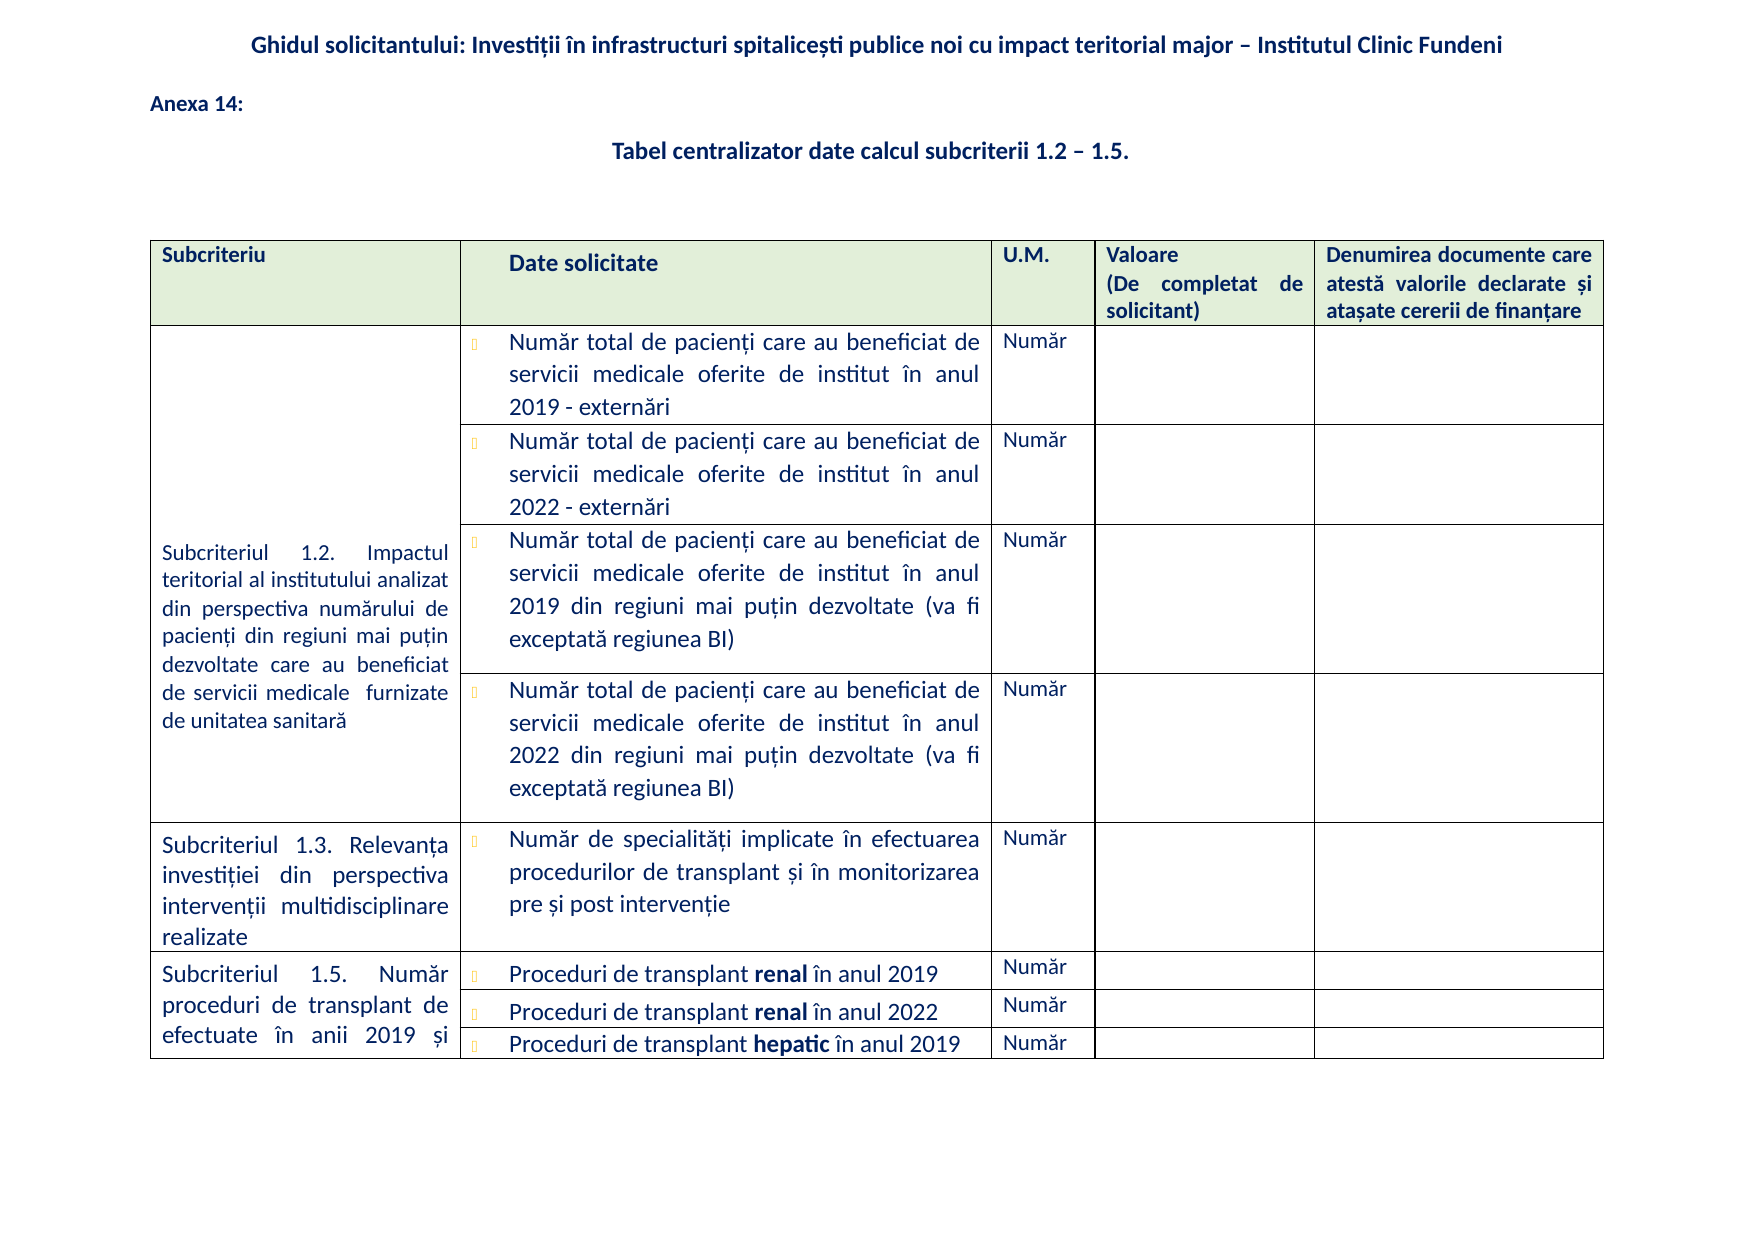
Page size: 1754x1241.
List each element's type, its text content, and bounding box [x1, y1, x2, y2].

text Anexa 14: [150, 89, 1604, 117]
table_cell Subcriteriul 1.5. Număr proceduri de transplant de efectuate în anii 2019 și 2022 [151, 952, 460, 1058]
table_cell [1096, 952, 1314, 989]
text Tabel centralizator date calcul subcriterii 1.2 – 1.5. [150, 136, 1591, 166]
table_cell Număr [992, 1028, 1094, 1058]
table_header Subcriteriu [151, 241, 460, 325]
table_cell Subcriteriul 1.3. Relevanța investiției din perspectiva intervenții multidisciplinare realizate [151, 823, 460, 951]
table_cell Proceduri de transplant renal în anul 2019 [461, 952, 991, 989]
table_header Date solicitate [461, 241, 991, 325]
table_cell Număr de specialități implicate în efectuarea procedurilor de transplant și în monitorizarea pre și post intervenție [461, 823, 991, 951]
table_cell Număr [992, 425, 1094, 524]
table_cell [1315, 525, 1603, 673]
table_cell [1315, 952, 1603, 989]
table_cell [1315, 326, 1603, 424]
table_cell [1096, 425, 1314, 524]
table_cell Număr [992, 674, 1094, 822]
table_cell Subcriteriul 1.2. Impactul teritorial al institutului analizat din perspectiva numărului de pacienți din regiuni mai puțin dezvoltate care au beneficiat de servicii medicale furnizate de unitatea sanitară [151, 326, 460, 822]
table_header U.M. [992, 241, 1094, 325]
table_cell Număr [992, 990, 1094, 1027]
table_cell Număr total de pacienți care au beneficiat de servicii medicale oferite de institut în anul 2019 din regiuni mai puțin dezvoltate (va fi exceptată regiunea BI) [461, 525, 991, 673]
table_cell Număr [992, 823, 1094, 951]
table_cell Număr total de pacienți care au beneficiat de servicii medicale oferite de institut în anul 2019 - externări [461, 326, 991, 424]
table_header Valoare (De completat de solicitant) [1096, 241, 1314, 325]
table_cell Număr [992, 952, 1094, 989]
table_cell [1096, 326, 1314, 424]
table_cell [1315, 823, 1603, 951]
table_cell Număr total de pacienți care au beneficiat de servicii medicale oferite de institut în anul 2022 din regiuni mai puțin dezvoltate (va fi exceptată regiunea BI) [461, 674, 991, 822]
table_cell [1096, 823, 1314, 951]
table_cell [1096, 990, 1314, 1027]
table_cell [1315, 425, 1603, 524]
table_cell [1096, 1028, 1314, 1058]
table_cell [1096, 525, 1314, 673]
table_header Denumirea documente care atestă valorile declarate și atașate cererii de finanțare [1315, 241, 1603, 325]
table_cell Număr total de pacienți care au beneficiat de servicii medicale oferite de institut în anul 2022 - externări [461, 425, 991, 524]
table_cell Număr [992, 525, 1094, 673]
table_cell [1096, 674, 1314, 822]
table_cell [1315, 674, 1603, 822]
table_cell [1315, 1028, 1603, 1058]
table_cell Număr [992, 326, 1094, 424]
table_cell Proceduri de transplant renal în anul 2022 [461, 990, 991, 1027]
table_cell [1315, 990, 1603, 1027]
table_cell Proceduri de transplant hepatic în anul 2019 [461, 1028, 991, 1058]
